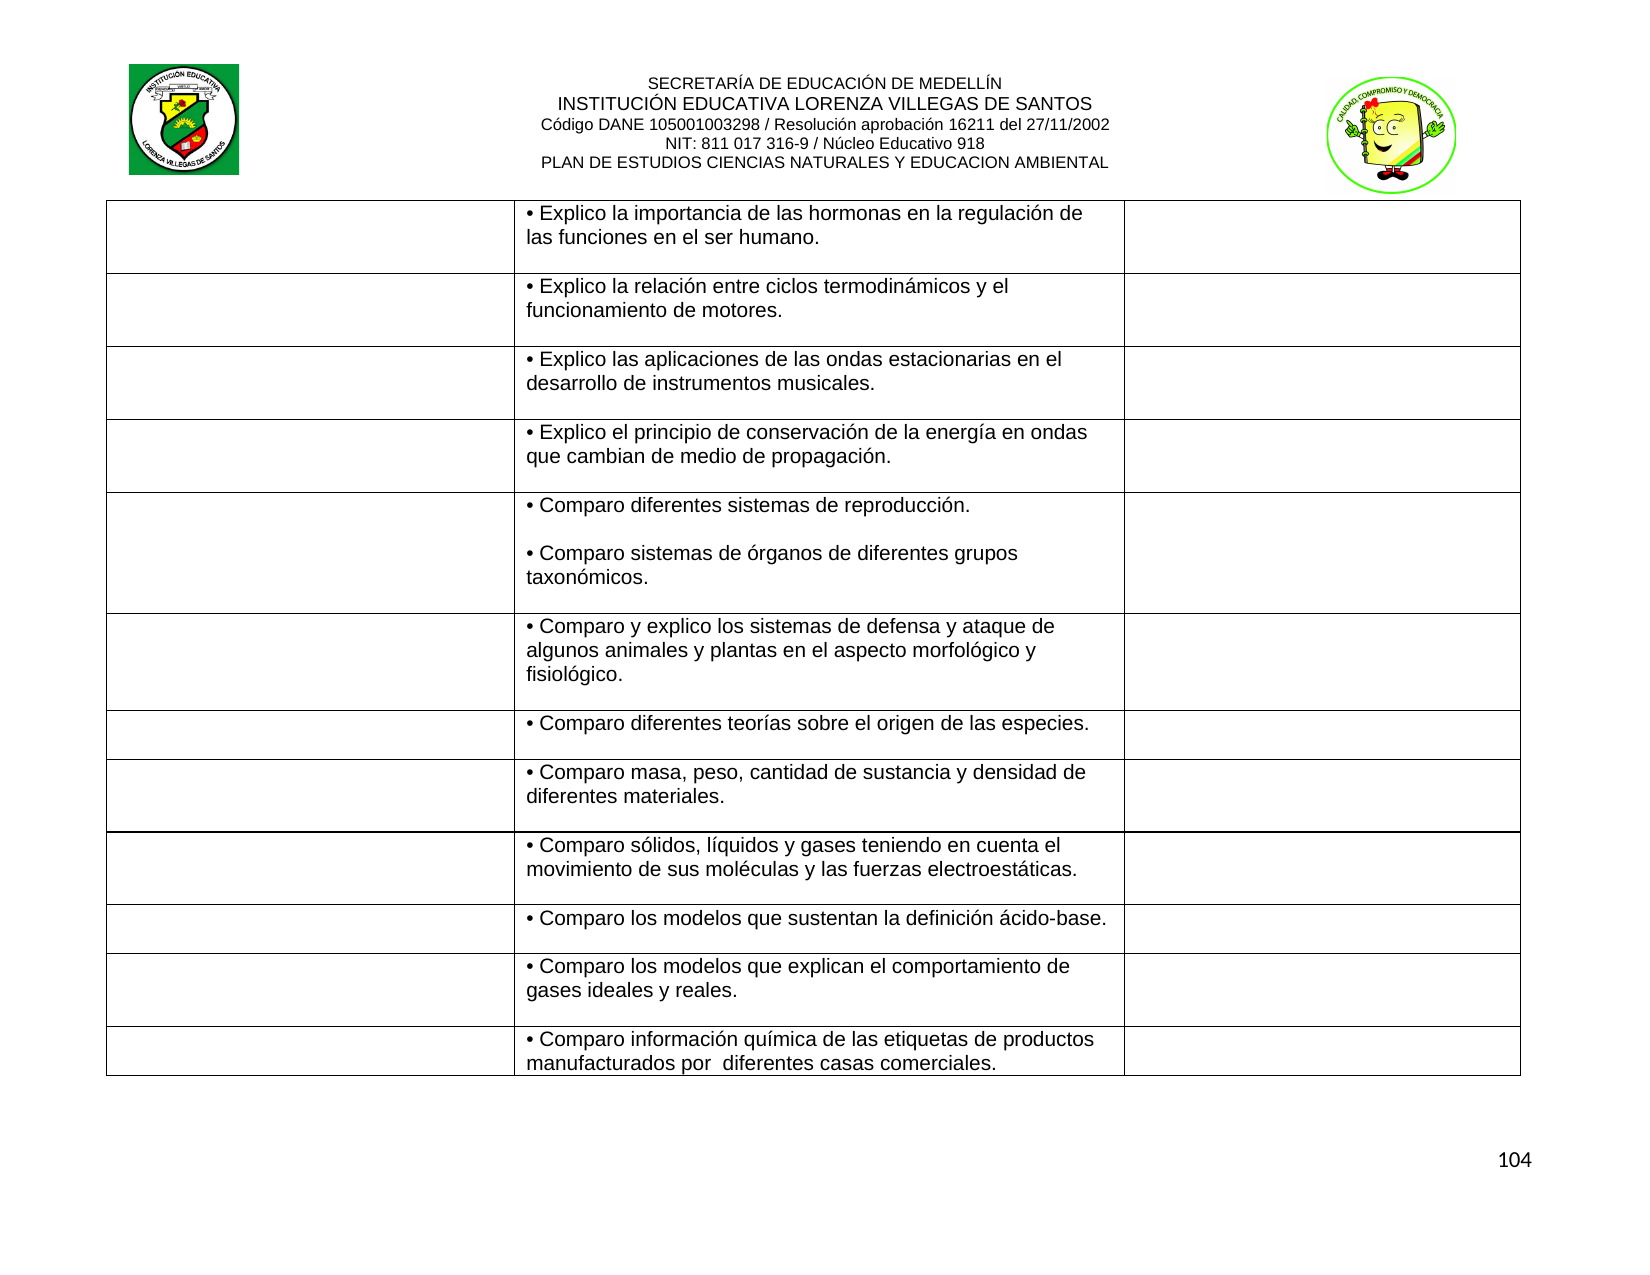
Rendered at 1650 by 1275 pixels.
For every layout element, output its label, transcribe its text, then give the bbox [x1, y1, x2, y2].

table_cell [107, 347, 514, 419]
table_cell [107, 614, 514, 709]
table_cell [107, 420, 514, 492]
table_cell [1125, 201, 1520, 273]
table_cell • Comparo diferentes teorías sobre el origen de las especies. [515, 711, 1124, 758]
table_cell • Explico las aplicaciones de las ondas estacionarias en el desarrollo de instrumentos musicales. [515, 347, 1124, 419]
picture [128, 64, 240, 175]
table_cell [1125, 711, 1520, 758]
table_cell [107, 493, 514, 613]
table_cell [1125, 274, 1520, 346]
table_cell [1125, 905, 1520, 953]
table_cell [107, 1027, 514, 1075]
table_cell [107, 274, 514, 346]
picture [1326, 77, 1457, 194]
table_cell [1125, 347, 1520, 419]
table_cell [1125, 833, 1520, 904]
table_cell • Comparo sólidos, líquidos y gases teniendo en cuenta el movimiento de sus moléculas y las fuerzas electroestáticas. [515, 833, 1124, 904]
table_cell [107, 201, 514, 273]
table_cell [107, 905, 514, 953]
table_cell • Comparo masa, peso, cantidad de sustancia y densidad de diferentes materiales. [515, 760, 1124, 831]
table_cell • Explico la importancia de las hormonas en la regulación de las funciones en el ser humano. [515, 201, 1124, 273]
table_cell [1125, 614, 1520, 709]
table_cell [1125, 760, 1520, 831]
table_cell • Comparo información química de las etiquetas de productos manufacturados por diferentes casas comerciales. [515, 1027, 1124, 1075]
table_cell [1125, 954, 1520, 1026]
table_cell [107, 954, 514, 1026]
table_cell • Comparo y explico los sistemas de defensa y ataque de algunos animales y plantas en el aspecto morfológico y fisiológico. [515, 614, 1124, 709]
table_cell [1125, 420, 1520, 492]
table_cell [107, 760, 514, 831]
table_cell [1125, 1027, 1520, 1075]
table_cell • Explico el principio de conservación de la energía en ondas que cambian de medio de propagación. [515, 420, 1124, 492]
table_cell • Explico la relación entre ciclos termodinámicos y el funcionamiento de motores. [515, 274, 1124, 346]
table_cell • Comparo diferentes sistemas de reproducción. • Comparo sistemas de órganos de diferentes grupos taxonómicos. [515, 493, 1124, 613]
table_cell [1125, 493, 1520, 613]
table_cell [107, 833, 514, 904]
table_cell • Comparo los modelos que explican el comportamiento de gases ideales y reales. [515, 954, 1124, 1026]
table_cell [107, 711, 514, 758]
table_cell • Comparo los modelos que sustentan la definición ácido-base. [515, 905, 1124, 953]
